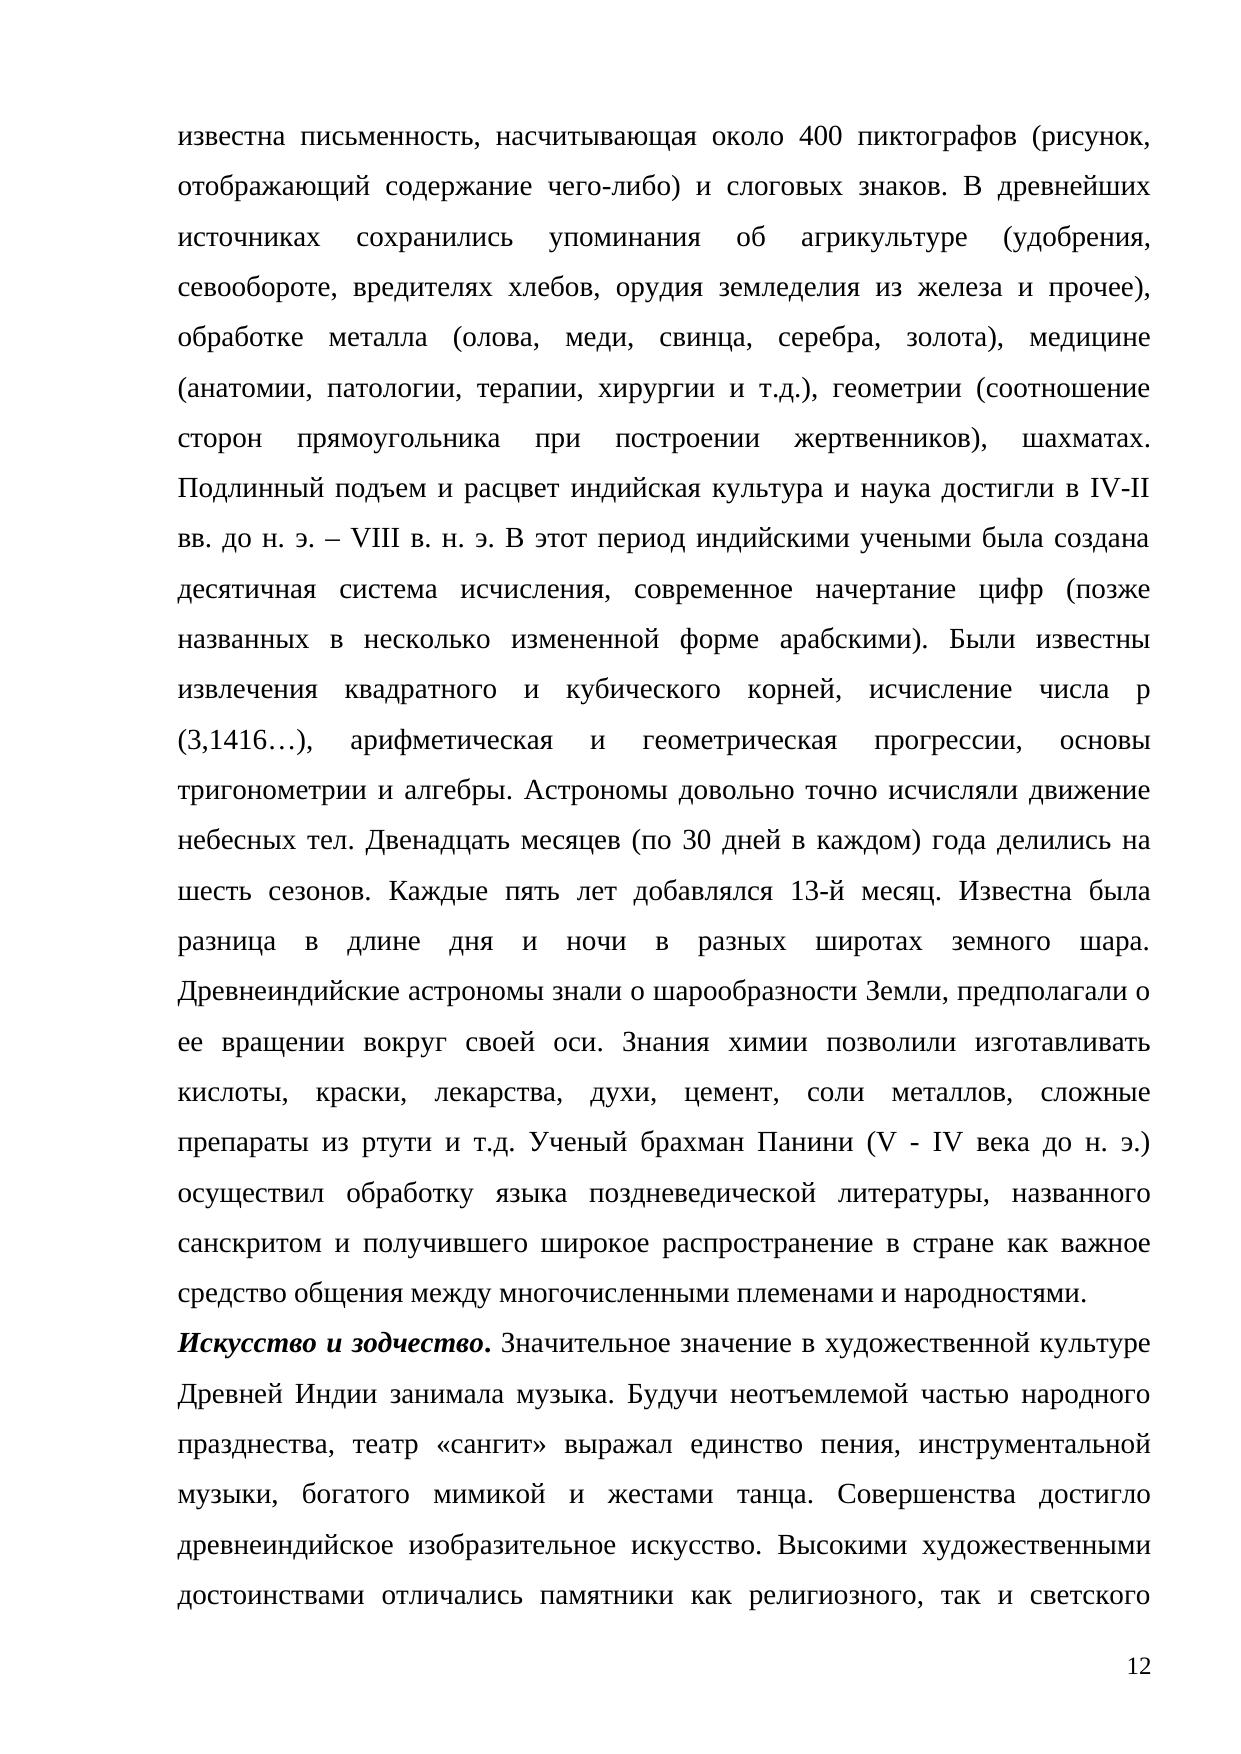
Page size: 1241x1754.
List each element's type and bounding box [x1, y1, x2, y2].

text [177, 118, 1152, 1309]
text [177, 1326, 1152, 1611]
